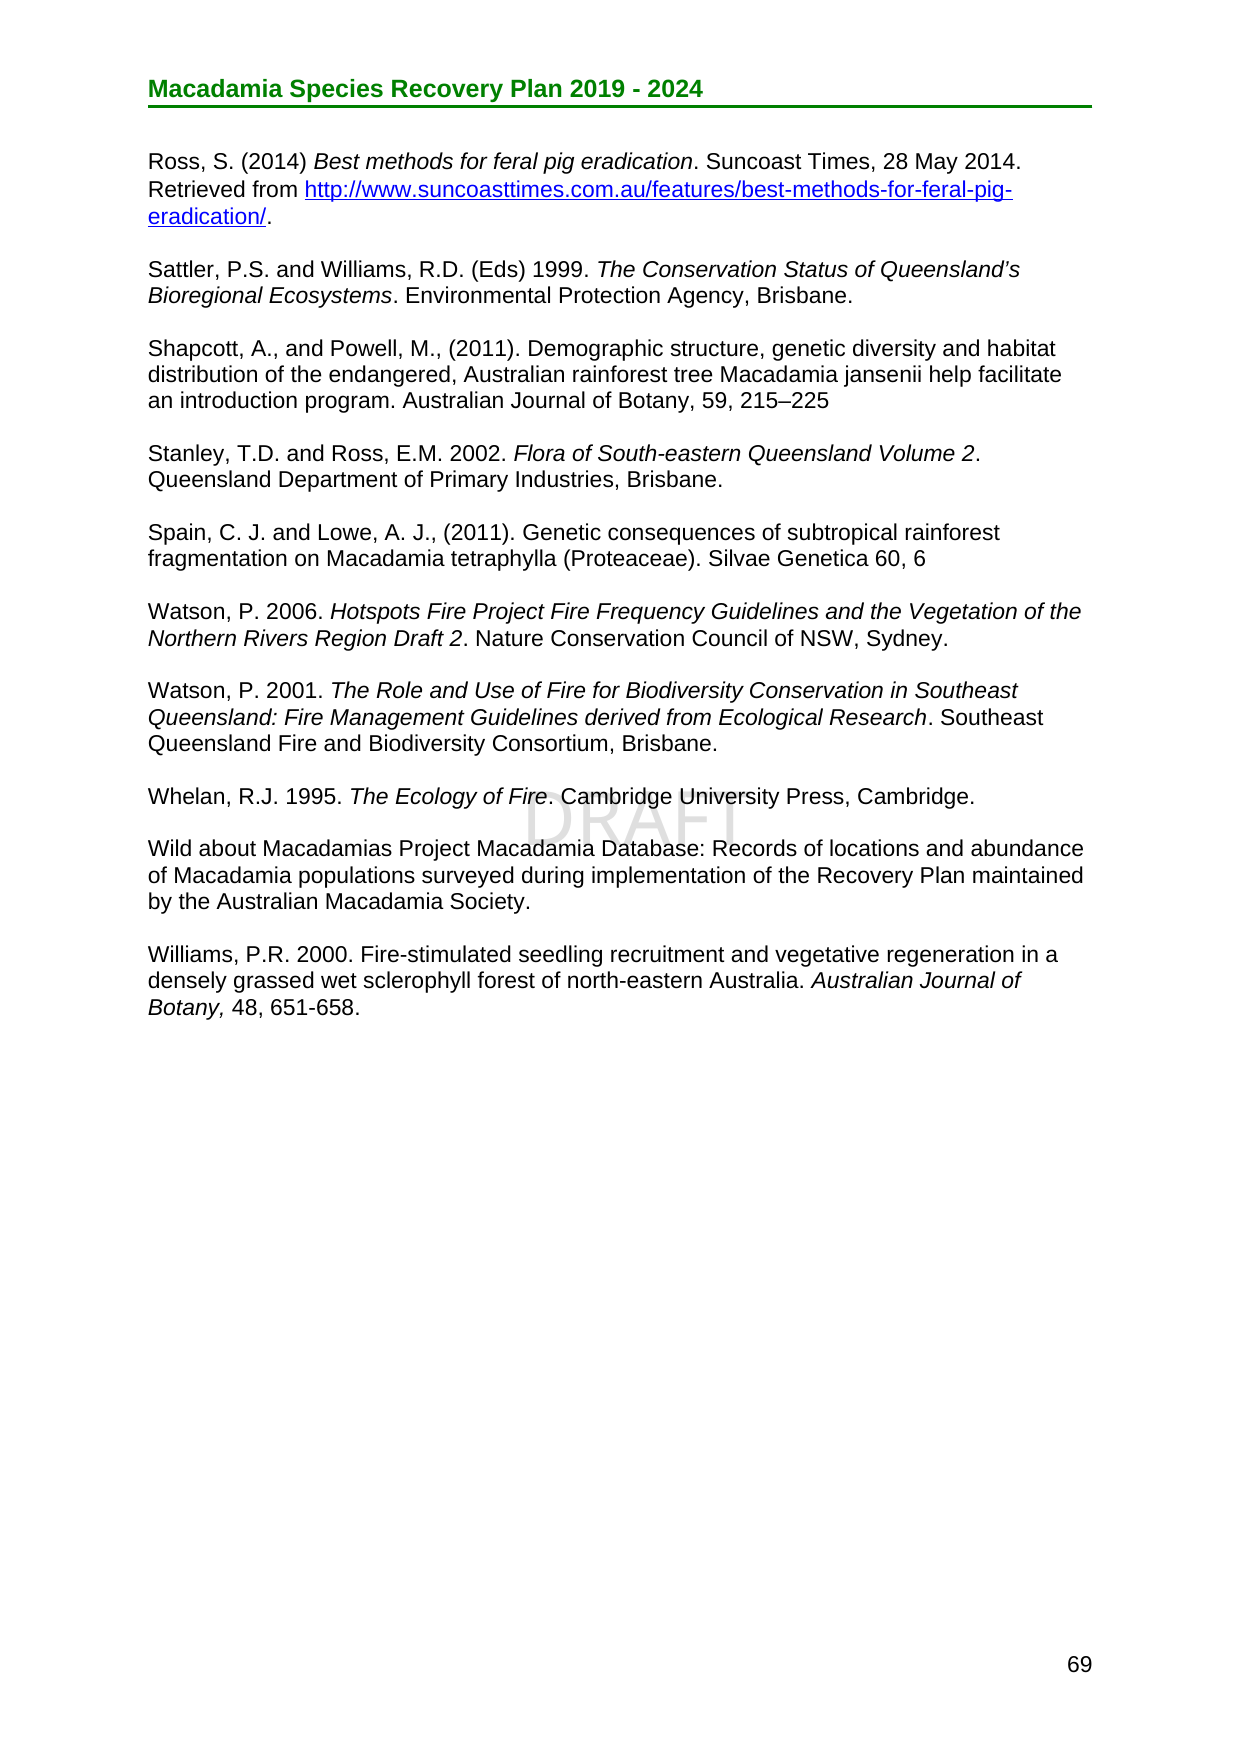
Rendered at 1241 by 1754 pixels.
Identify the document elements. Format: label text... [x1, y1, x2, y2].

text Spain, C. J. and Lowe, A. J., (2011). Genetic consequences of subtropical rainforest fragmentation on Macadamia tetraphylla (Proteaceae). Silvae Genetica 60, 6 [148, 519, 1092, 572]
text Shapcott, A., and Powell, M., (2011). Demographic structure, genetic diversity and habitat distribution of the endangered, Australian rainforest tree Macadamia jansenii help facilitate an introduction program. Australian Journal of Botany, 59, 215–225 [148, 334, 1092, 414]
text Watson, P. 2001. The Role and Use of Fire for Biodiversity Conservation in Southeast Queensland: Fire Management Guidelines derived from Ecological Research. Southeast Queensland Fire and Biodiversity Consortium, Brisbane. [148, 677, 1092, 756]
text Wild about Macadamias Project Macadamia Database: Records of locations and abundance of Macadamia populations surveyed during implementation of the Recovery Plan maintained by the Australian Macadamia Society. [148, 835, 1092, 914]
text Whelan, R.J. 1995. The Ecology of Fire. Cambridge University Press, Cambridge. [148, 783, 1092, 809]
text Ross, S. (2014) Best methods for feral pig eradication. Suncoast Times, 28 May 2014. Retrieved from http://www.suncoasttimes.com.au/features/best-methods-for-feral-pig-eradication/. [148, 148, 1092, 229]
text Sattler, P.S. and Williams, R.D. (Eds) 1999. The Conservation Status of Queensland’s Bioregional Ecosystems. Environmental Protection Agency, Brisbane. [148, 256, 1092, 308]
text Watson, P. 2006. Hotspots Fire Project Fire Frequency Guidelines and the Vegetation of the Northern Rivers Region Draft 2. Nature Conservation Council of NSW, Sydney. [148, 598, 1092, 651]
text Stanley, T.D. and Ross, E.M. 2002. Flora of South-eastern Queensland Volume 2. Queensland Department of Primary Industries, Brisbane. [148, 440, 1092, 493]
text Williams, P.R. 2000. Fire-stimulated seedling recruitment and vegetative regeneration in a densely grassed wet sclerophyll forest of north-eastern Australia. Australian Journal of Botany, 48, 651-658. [148, 941, 1092, 1020]
